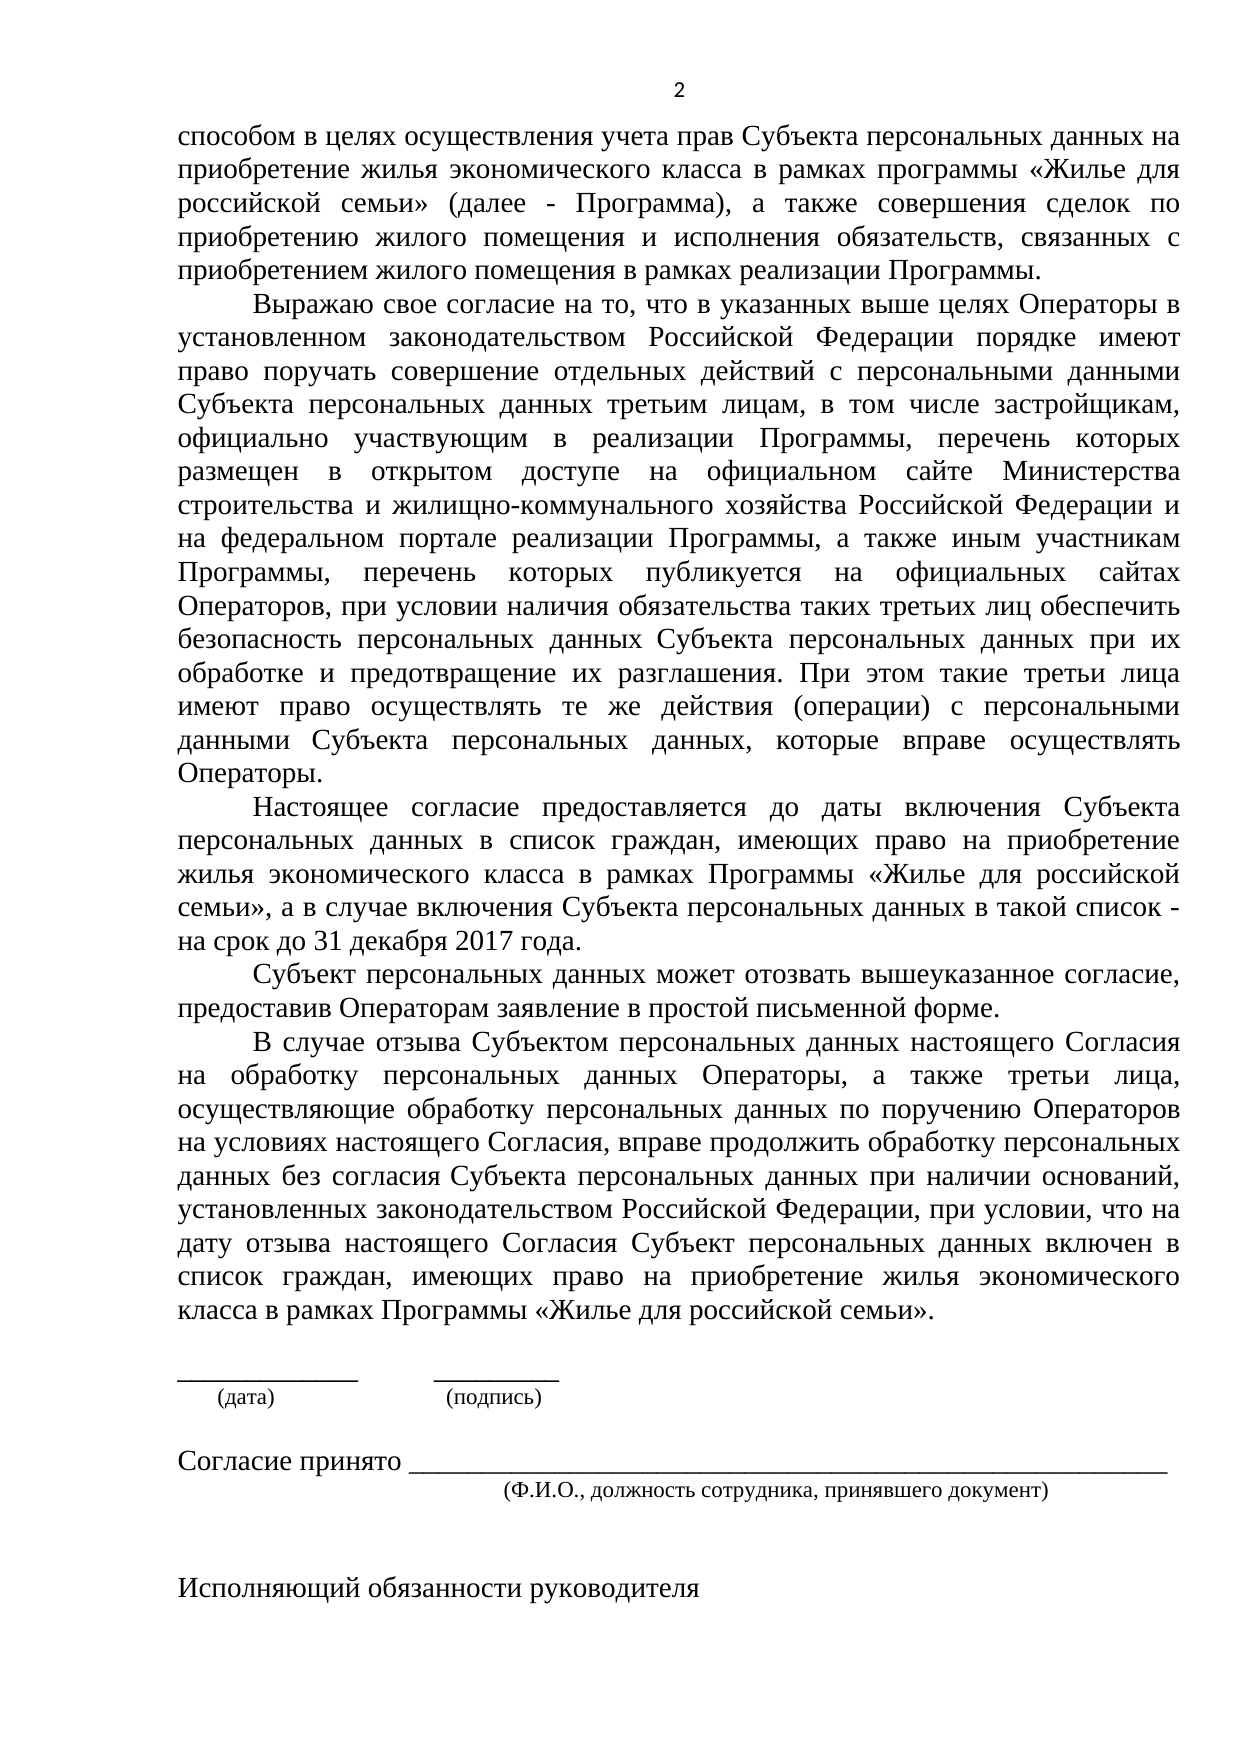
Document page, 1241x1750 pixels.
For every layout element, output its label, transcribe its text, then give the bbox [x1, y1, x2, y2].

text (дата) (подпись) [177, 1383, 1181, 1409]
text В случае отзыва Субъектом персональных данных настоящего Согласия на обработку персональных данных Операторы, а также третьи лица, осуществляющие обработку персональных данных по поручению Операторов на условиях настоящего Согласия, вправе продолжить обработку персональных данных без согласия Субъекта персональных данных при наличии оснований, установленных законодательством Российской Федерации, при условии, что на дату отзыва настоящего Согласия Субъект персональных данных включен в список граждан, имеющих право на приобретение жилья экономического класса в рамках Программы «Жилье для российской семьи». [177, 1024, 1181, 1326]
text Выражаю свое согласие на то, что в указанных выше целях Операторы в установленном законодательством Российской Федерации порядке имеют право поручать совершение отдельных действий с персональными данными Субъекта персональных данных третьим лицам, в том числе застройщикам, официально участвующим в реализации Программы, перечень которых размещен в открытом доступе на официальном сайте Министерства строительства и жилищно-коммунального хозяйства Российской Федерации и на федеральном портале реализации Программы, а также иным участникам Программы, перечень которых публикуется на официальных сайтах Операторов, при условии наличия обязательства таких третьих лиц обеспечить безопасность персональных данных Субъекта персональных данных при их обработке и предотвращение их разглашения. При этом такие третьи лица имеют право осуществлять те же действия (операции) с персональными данными Субъекта персональных данных, которые вправе осуществлять Операторы. [177, 286, 1181, 789]
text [177, 118, 1181, 286]
text Согласие принято ____________________________________________________ [177, 1443, 1181, 1477]
text (Ф.И.О., должность сотрудника, принявшего документ) [177, 1477, 1181, 1503]
text Субъект персональных данных может отозвать вышеуказанное согласие, предоставив Операторам заявление в простой письменной форме. [177, 957, 1181, 1024]
text _____________ _________ [177, 1354, 1181, 1383]
text Настоящее согласие предоставляется до даты включения Субъекта персональных данных в список граждан, имеющих право на приобретение жилья экономического класса в рамках Программы «Жилье для российской семьи», а в случае включения Субъекта персональных данных в такой список - на срок до 31 декабря 2017 года. [177, 789, 1181, 957]
text Исполняющий обязанности руководителя [177, 1570, 1181, 1603]
